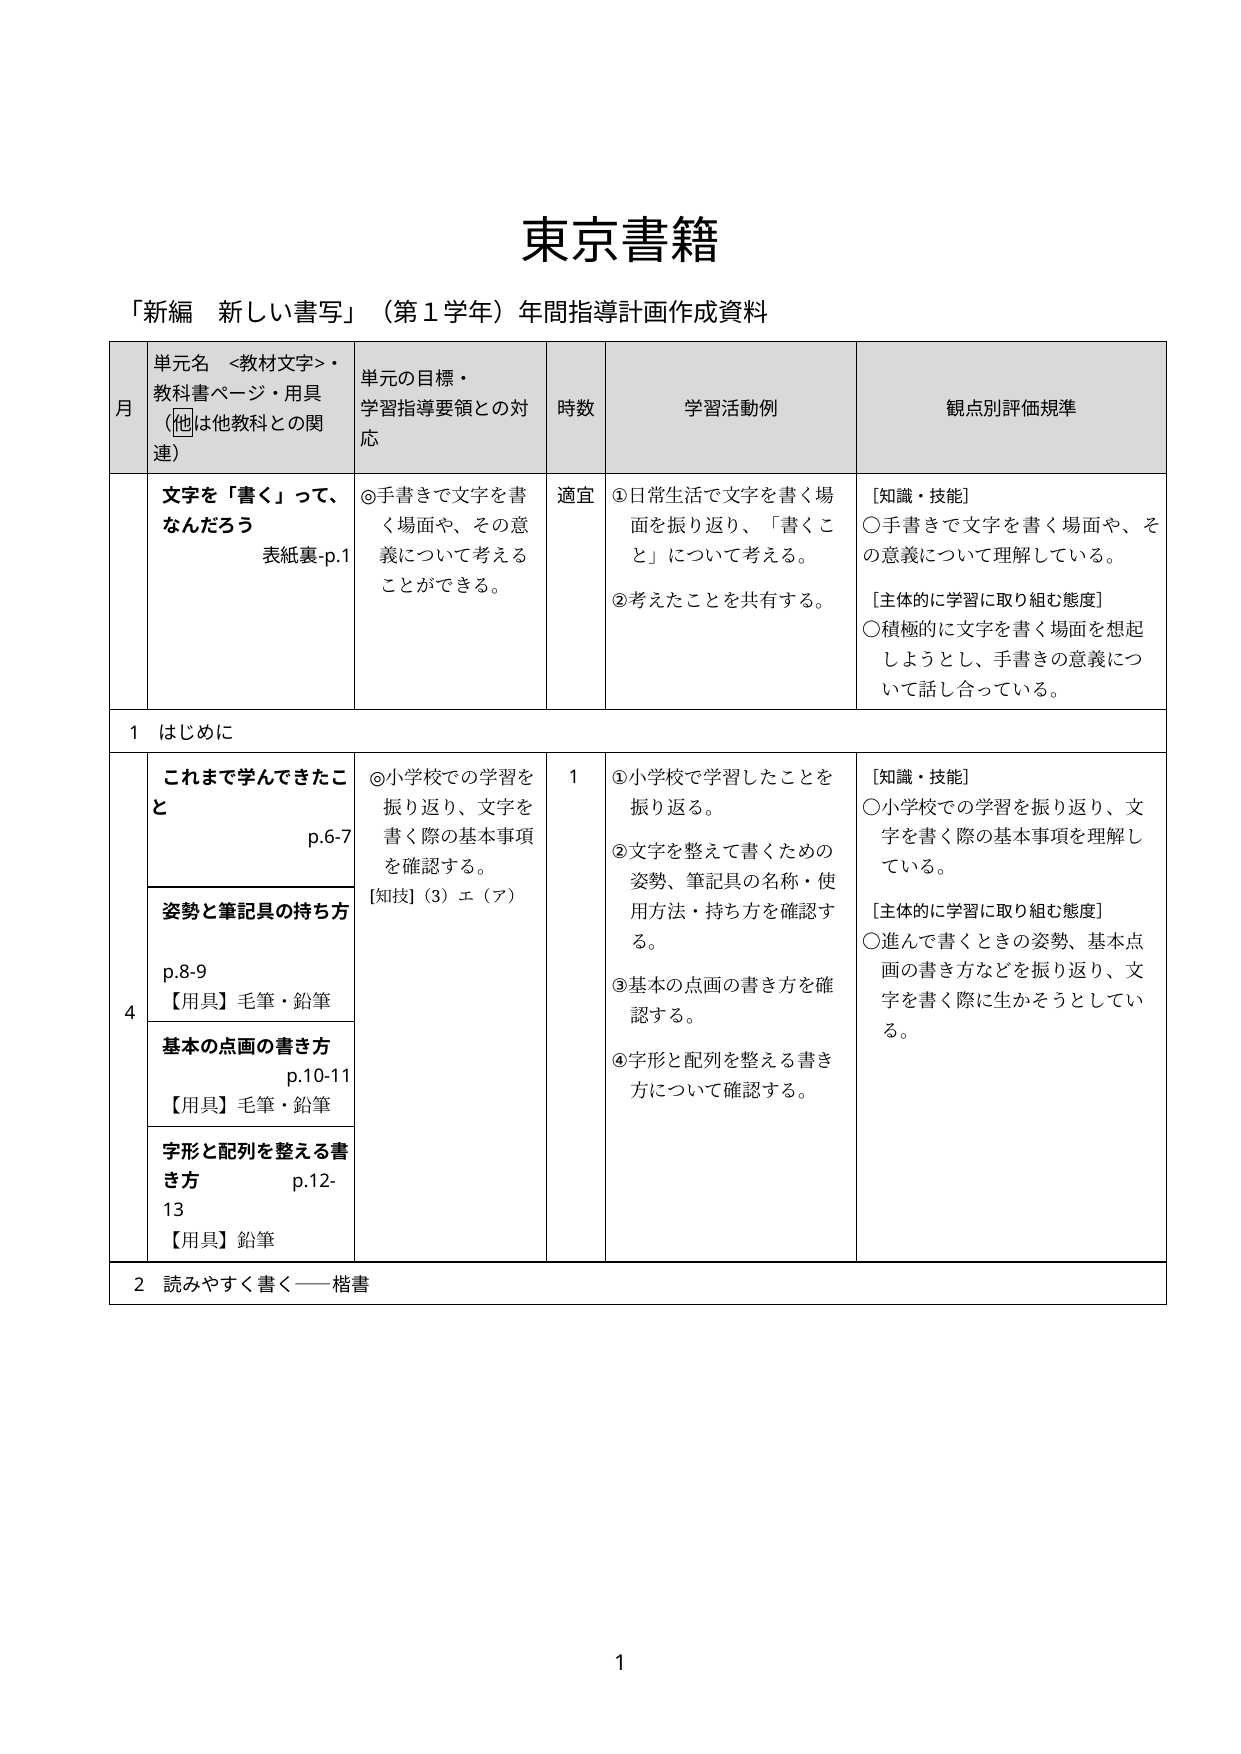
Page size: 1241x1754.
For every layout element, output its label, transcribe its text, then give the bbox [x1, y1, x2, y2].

table_cell 適宜 [547, 474, 605, 709]
table_cell ［知識・技能］ 〇小学校での学習を振り返り、文字を書く際の基本事項を理解している。 ［主体的に学習に取り組む態度］ 〇進んで書くときの姿勢、基本点画の書き方などを振り返り、文字を書く際に生かそうとしている。 [857, 753, 1166, 1261]
table_header 月 [110, 342, 147, 473]
table_cell 字形と配列を整える書き方 p.12-13 【用具】鉛筆 [148, 1127, 354, 1261]
table_cell 姿勢と筆記具の持ち方 p.8-9 【用具】毛筆・鉛筆 [148, 888, 354, 1021]
table_cell 2 読みやすく書く――楷書 [110, 1263, 1166, 1304]
table_cell ◎小学校での学習を振り返り、文字を書く際の基本事項を確認する。 [知技]（3）エ（ア） [355, 753, 546, 1261]
table_cell [110, 474, 147, 709]
table_header 単元名 <教材文字>・ 教科書ページ・用具 （他は他教科との関連） [148, 342, 354, 473]
table_header 学習活動例 [606, 342, 856, 473]
table_cell 小学校で学習したことを振り返る。 文字を整えて書くための姿勢、筆記具の名称・使用方法・持ち方を確認する。 基本の点画の書き方を確認する。 字形と配列を整える書き方について確認する。 [606, 753, 856, 1261]
table_cell これまで学んできたこと p.6-7 [148, 753, 354, 886]
table_cell 文字を「書く」って、なんだろう 表紙裏-p.1 [148, 474, 354, 709]
table_cell ［知識・技能］ 〇手書きで文字を書く場面や、その意義について理解している。 ［主体的に学習に取り組む態度］ 〇積極的に文字を書く場面を想起しようとし、手書きの意義について話し合っている。 [857, 474, 1166, 709]
table_cell 4 [110, 753, 147, 1261]
table_cell 1 [547, 753, 605, 1261]
text 「新編 新しい書写」（第１学年）年間指導計画作成資料 [118, 281, 1122, 341]
table_cell 日常生活で文字を書く場面を振り返り、「書くこと」について考える。 考えたことを共有する。 [606, 474, 856, 709]
table_cell 1 はじめに [110, 710, 1166, 752]
table_header 観点別評価規準 [857, 342, 1166, 473]
table_header 時数 [547, 342, 605, 473]
table_cell 基本の点画の書き方 p.10-11 【用具】毛筆・鉛筆 [148, 1022, 354, 1126]
text 東京書籍 [118, 192, 1122, 281]
table_header 単元の目標・ 学習指導要領との対応 [355, 342, 546, 473]
table_cell ◎手書きで文字を書く場面や、その意義について考えることができる。 [355, 474, 546, 709]
